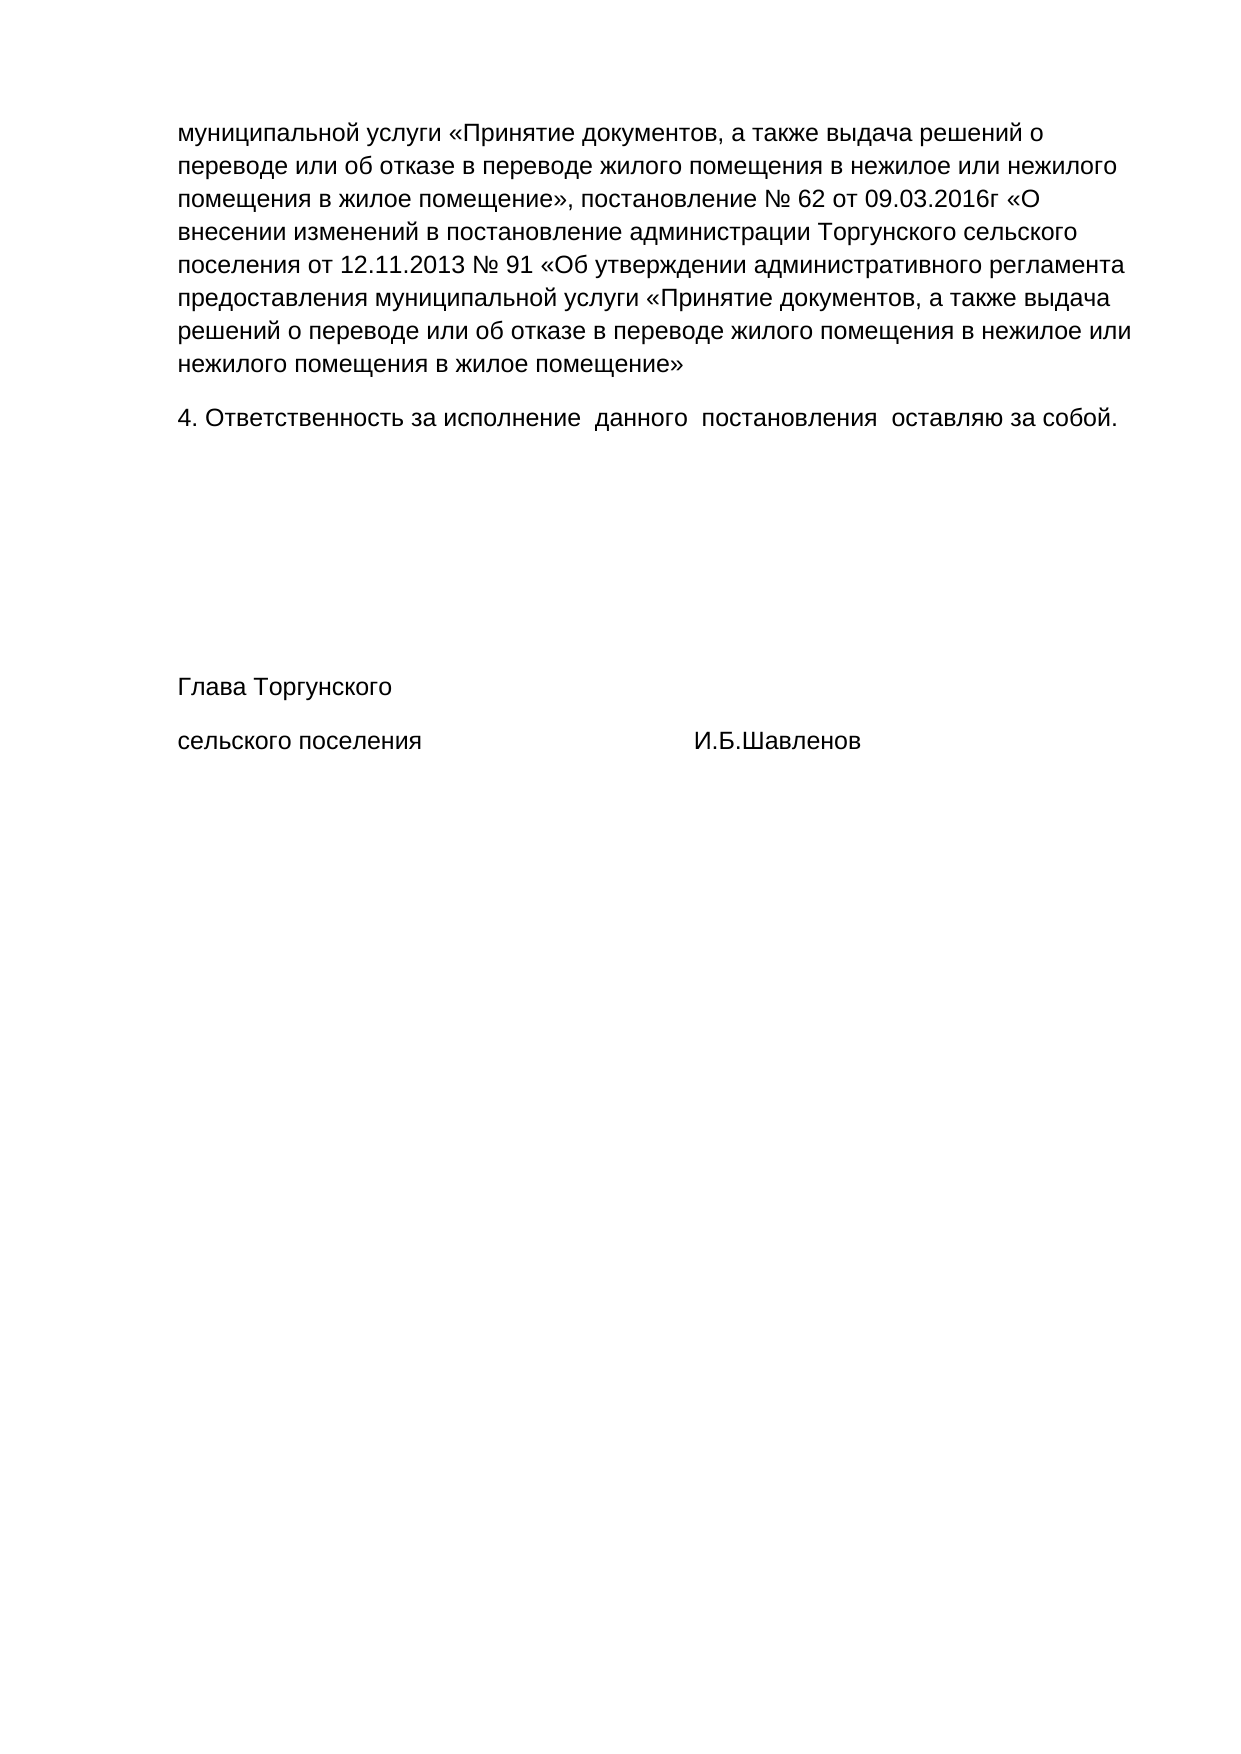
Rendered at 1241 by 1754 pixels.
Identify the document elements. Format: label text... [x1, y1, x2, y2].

text 4. Ответственность за исполнение данного постановления оставляю за собой. [177, 403, 1152, 432]
text Глава Торгунского [177, 672, 1152, 701]
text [177, 118, 1152, 378]
text сельского поселения И.Б.Шавленов [177, 726, 1152, 755]
